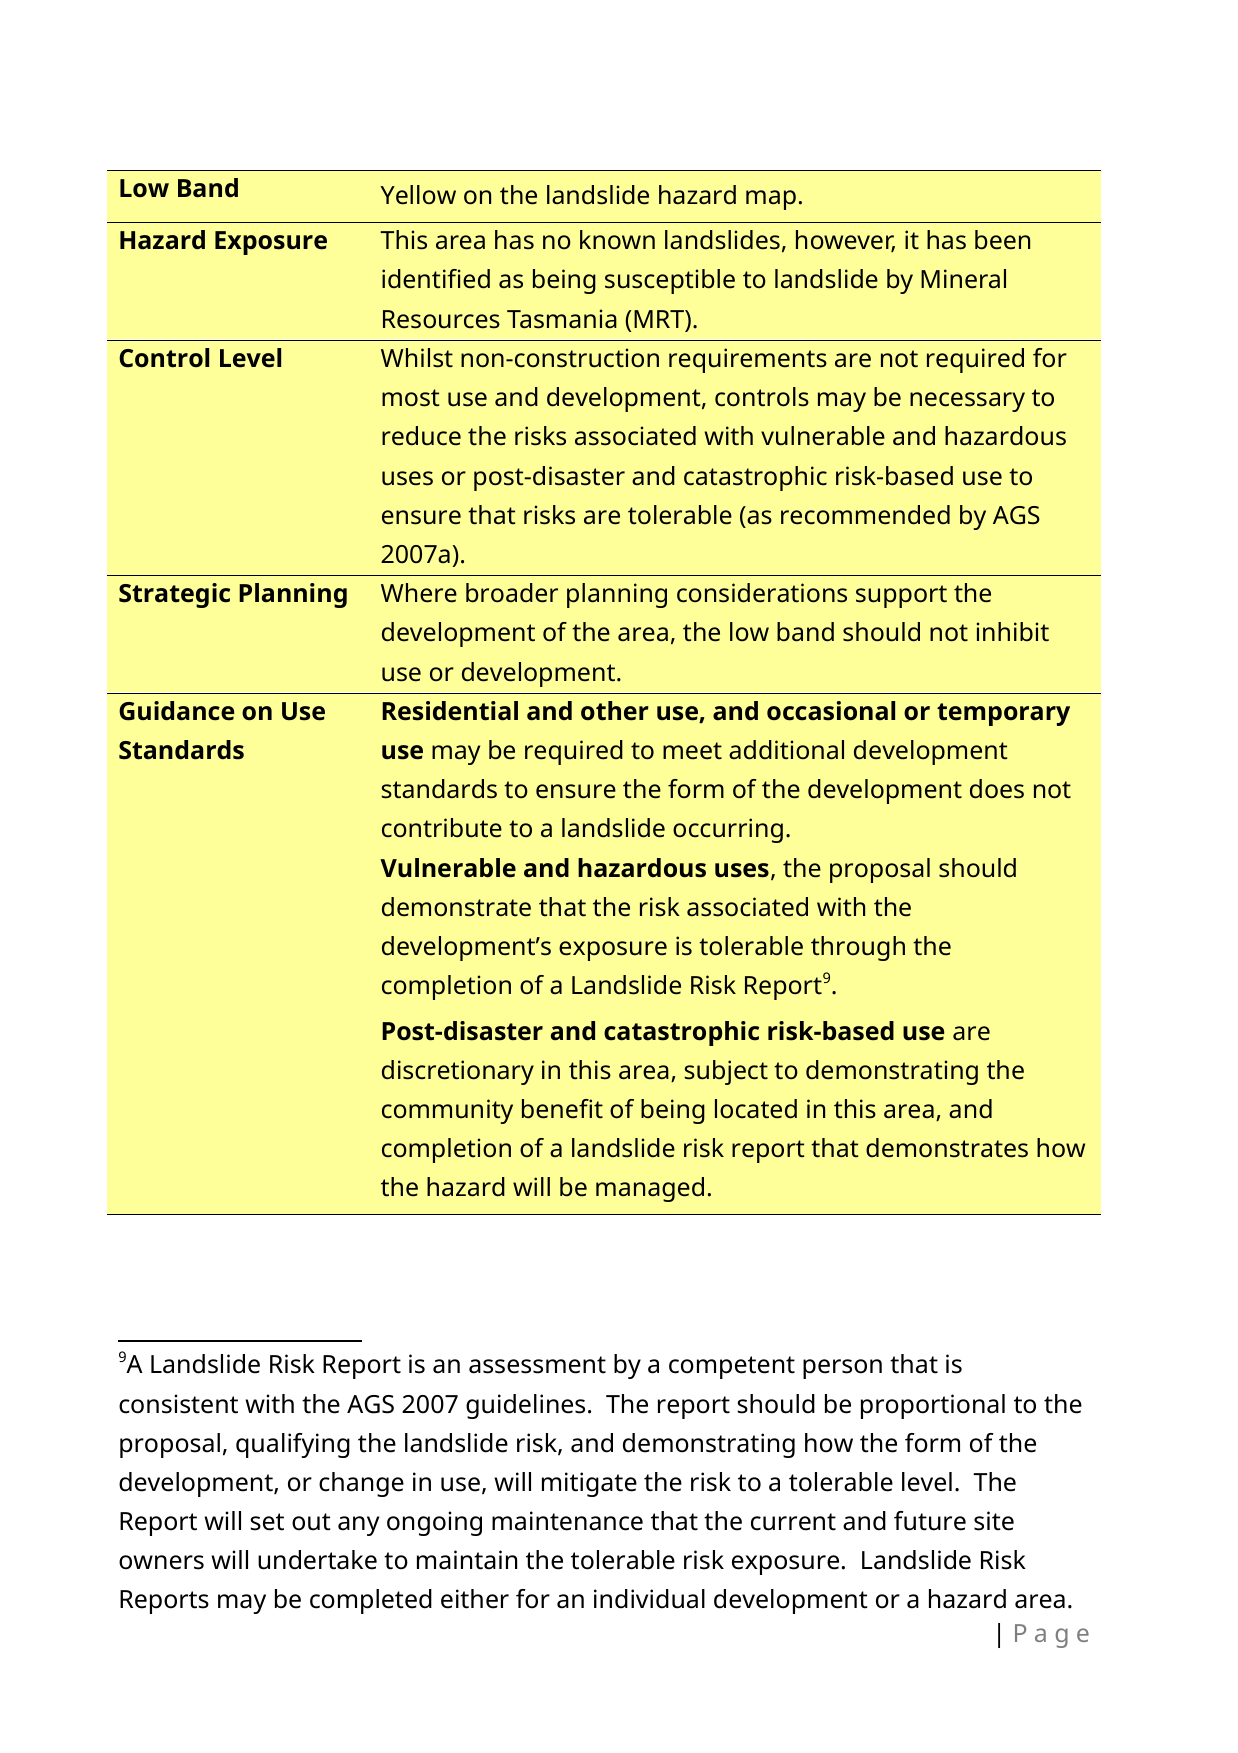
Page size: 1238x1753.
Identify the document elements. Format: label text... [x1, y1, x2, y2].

table_cell Hazard Exposure [107, 223, 369, 339]
table_cell Strategic Planning [107, 576, 369, 692]
table_cell Control Level [107, 341, 369, 575]
table_header Low Band [107, 171, 369, 222]
table_cell This area has no known landslides, however, it has been identified as being susceptible to landslide by Mineral Resources Tasmania (MRT). [369, 223, 1101, 339]
table_cell Guidance on Use Standards [107, 694, 369, 1214]
table_header Yellow on the landslide hazard map. [369, 171, 1101, 222]
table_cell Whilst non-construction requirements are not required for most use and development, controls may be necessary to reduce the risks associated with vulnerable and hazardous uses or post-disaster and catastrophic risk-based use to ensure that risks are tolerable (as recommended by AGS 2007a). [369, 341, 1101, 575]
table_cell Where broader planning considerations support the development of the area, the low band should not inhibit use or development. [369, 576, 1101, 692]
table_cell Residential and other use, and occasional or temporary use may be required to meet additional development standards to ensure the form of the development does not contribute to a landslide occurring. Vulnerable and hazardous uses, the proposal should demonstrate that the risk associated with the development’s exposure is tolerable through the completion of a Landslide Risk Report. Post-disaster and catastrophic risk-based use are discretionary in this area, subject to demonstrating the community benefit of being located in this area, and completion of a landslide risk report that demonstrates how the hazard will be managed. [369, 694, 1101, 1214]
